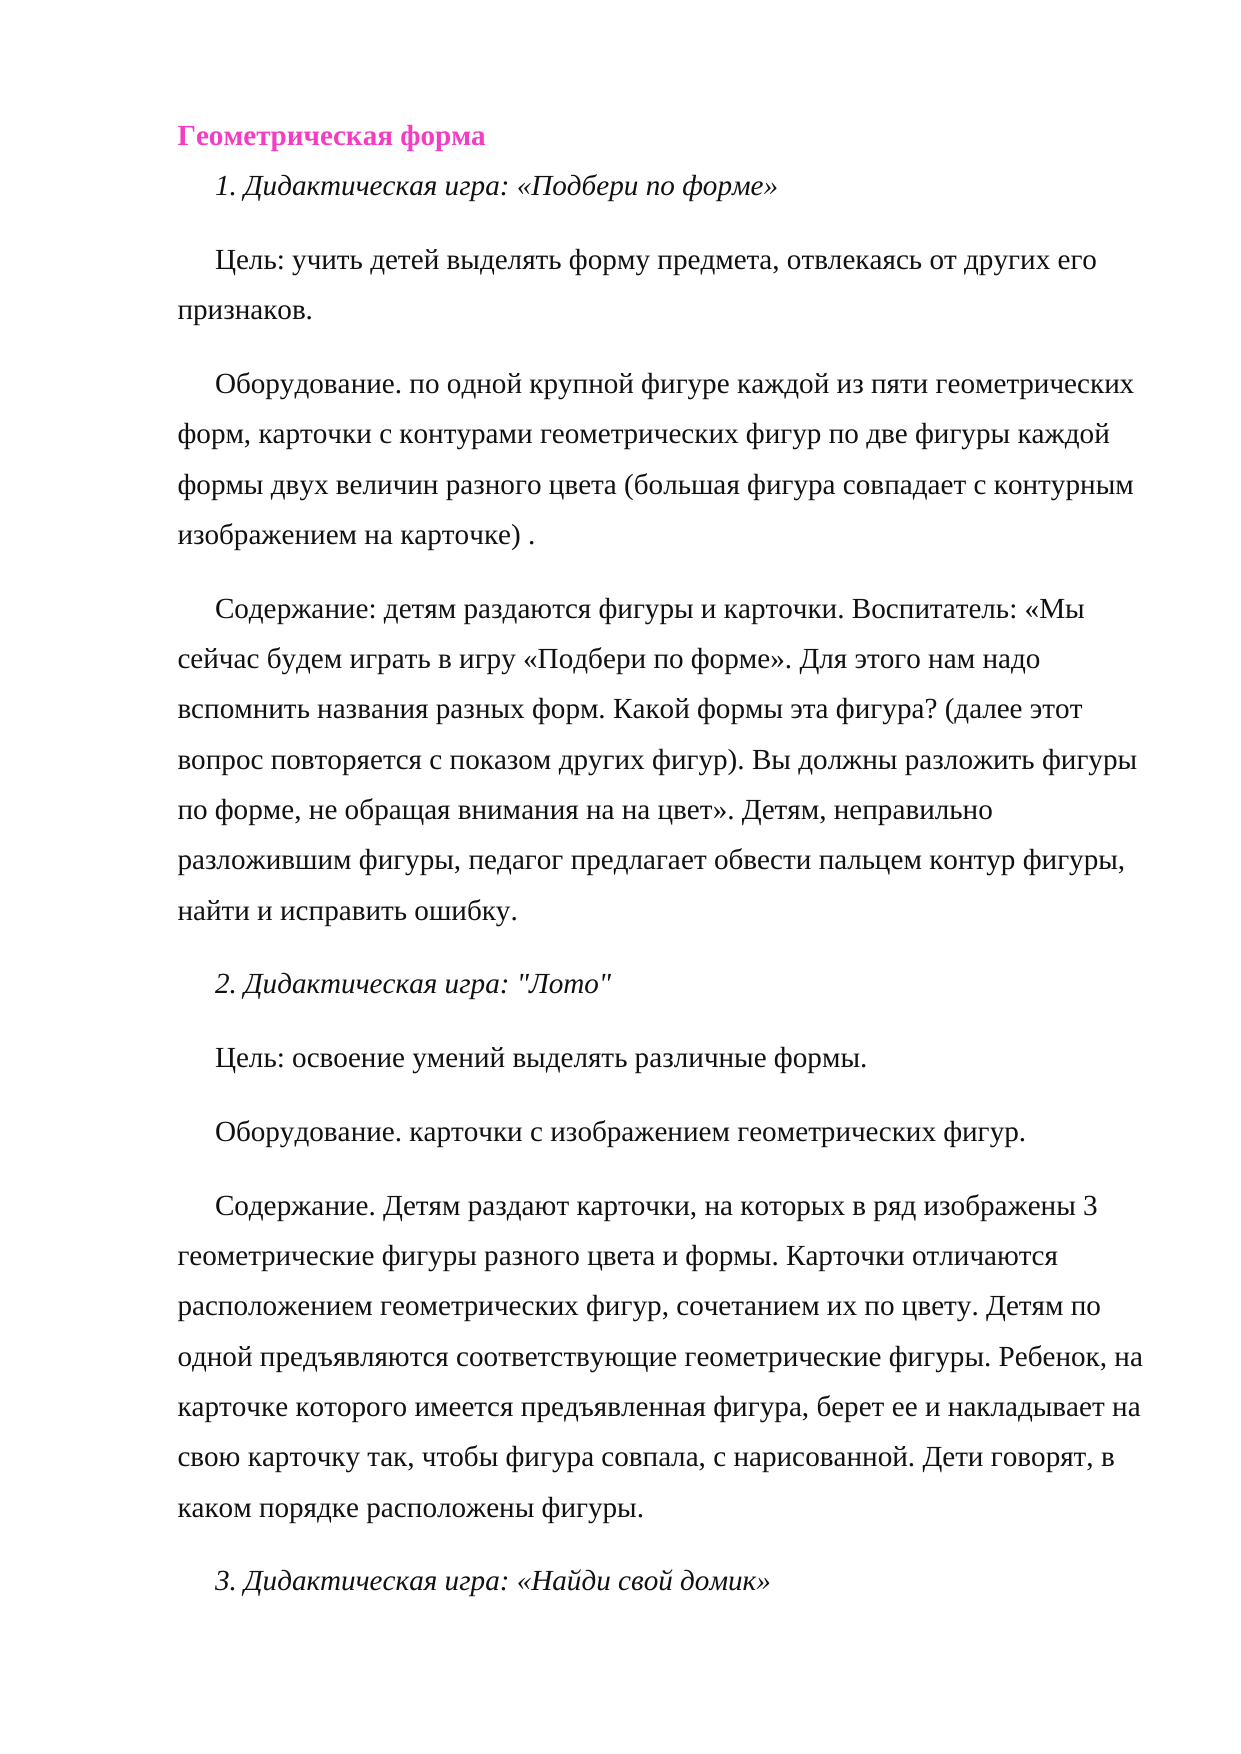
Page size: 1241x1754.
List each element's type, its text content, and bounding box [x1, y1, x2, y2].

text Цель: учить детей выделять форму предмета, отвлекаясь от других его признаков. [177, 242, 1152, 326]
text 1. Дидактическая игра: «Подбери по форме» [177, 168, 1152, 202]
text 3. Дидактическая игра: «Найди свой домик» [177, 1563, 1152, 1597]
text Содержание. Детям раздают карточки, на которых в ряд изображены 3 геометрические фигуры разного цвета и формы. Карточки отличаются расположением геометрических фигур, сочетанием их по цвету. Детям по одной предъявляются соответствующие геометрические фигуры. Ребенок, на карточке которого имеется предъявленная фигура, берет ее и накладывает на свою карточку так, чтобы фигура совпала, с нарисованной. Дети говорят, в каком порядке расположены фигуры. [177, 1188, 1152, 1523]
text Геометрическая форма [177, 118, 1152, 152]
text Оборудование. по одной крупной фигуре каждой из пяти геометрических форм, карточки с контурами геометрических фигур по две фигуры каждой формы двух величин разного цвета (большая фигура совпадает с контурным изображением на карточке) . [177, 366, 1152, 551]
text Цель: освоение умений выделять различные формы. [177, 1040, 1152, 1074]
text Содержание: детям раздаются фигуры и карточки. Воспитатель: «Мы сейчас будем играть в игру «Подбери по форме». Для этого нам надо вспомнить названия разных форм. Какой формы эта фигура? (далее этот вопрос повторяется с показом других фигур). Вы должны разложить фигуры по форме, не обращая внимания на на цвет». Детям, неправильно разложившим фигуры, педагог предлагает обвести пальцем контур фигуры, найти и исправить ошибку. [177, 591, 1152, 926]
text Оборудование. карточки с изображением геометрических фигур. [177, 1114, 1152, 1148]
text 2. Дидактическая игра: "Лото" [177, 967, 1152, 1000]
